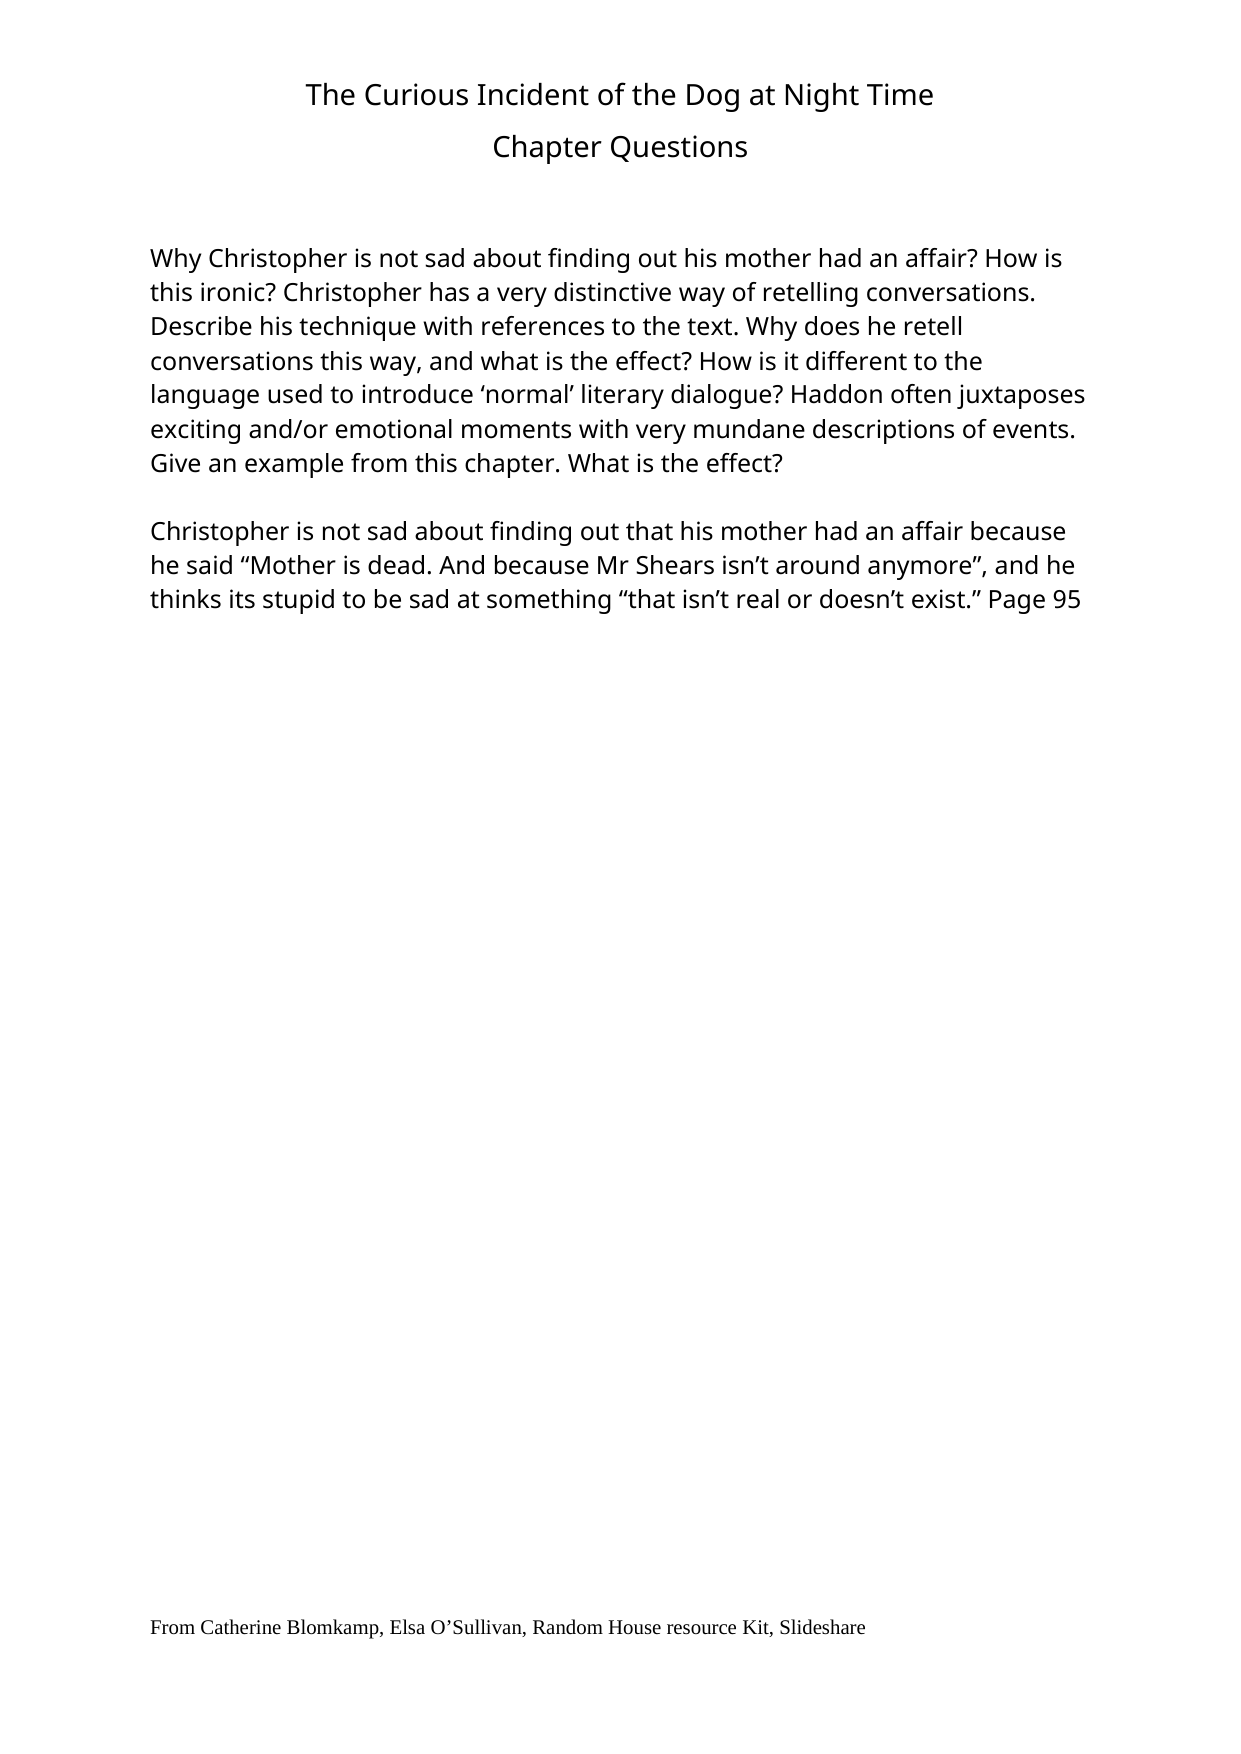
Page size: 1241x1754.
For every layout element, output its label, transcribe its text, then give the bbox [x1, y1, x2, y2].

text Describe his technique with references to the text. Why does he retell [150, 309, 1090, 343]
text Christopher is not sad about finding out that his mother had an affair because he said “Mother is dead. And because Mr Shears isn’t around anymore”, and he thinks its stupid to be sad at something “that isn’t real or doesn’t exist.” Page 95 [150, 513, 1090, 616]
text language used to introduce ‘normal’ literary dialogue? Haddon often juxtaposes [150, 377, 1090, 411]
text Give an example from this chapter. What is the effect? [150, 445, 1090, 479]
text this ironic? Christopher has a very distinctive way of retelling conversations. [150, 275, 1090, 309]
text Why Christopher is not sad about finding out his mother had an affair? How is [150, 241, 1090, 275]
text exciting and/or emotional moments with very mundane descriptions of events. [150, 411, 1090, 445]
text conversations this way, and what is the effect? How is it different to the [150, 343, 1090, 377]
